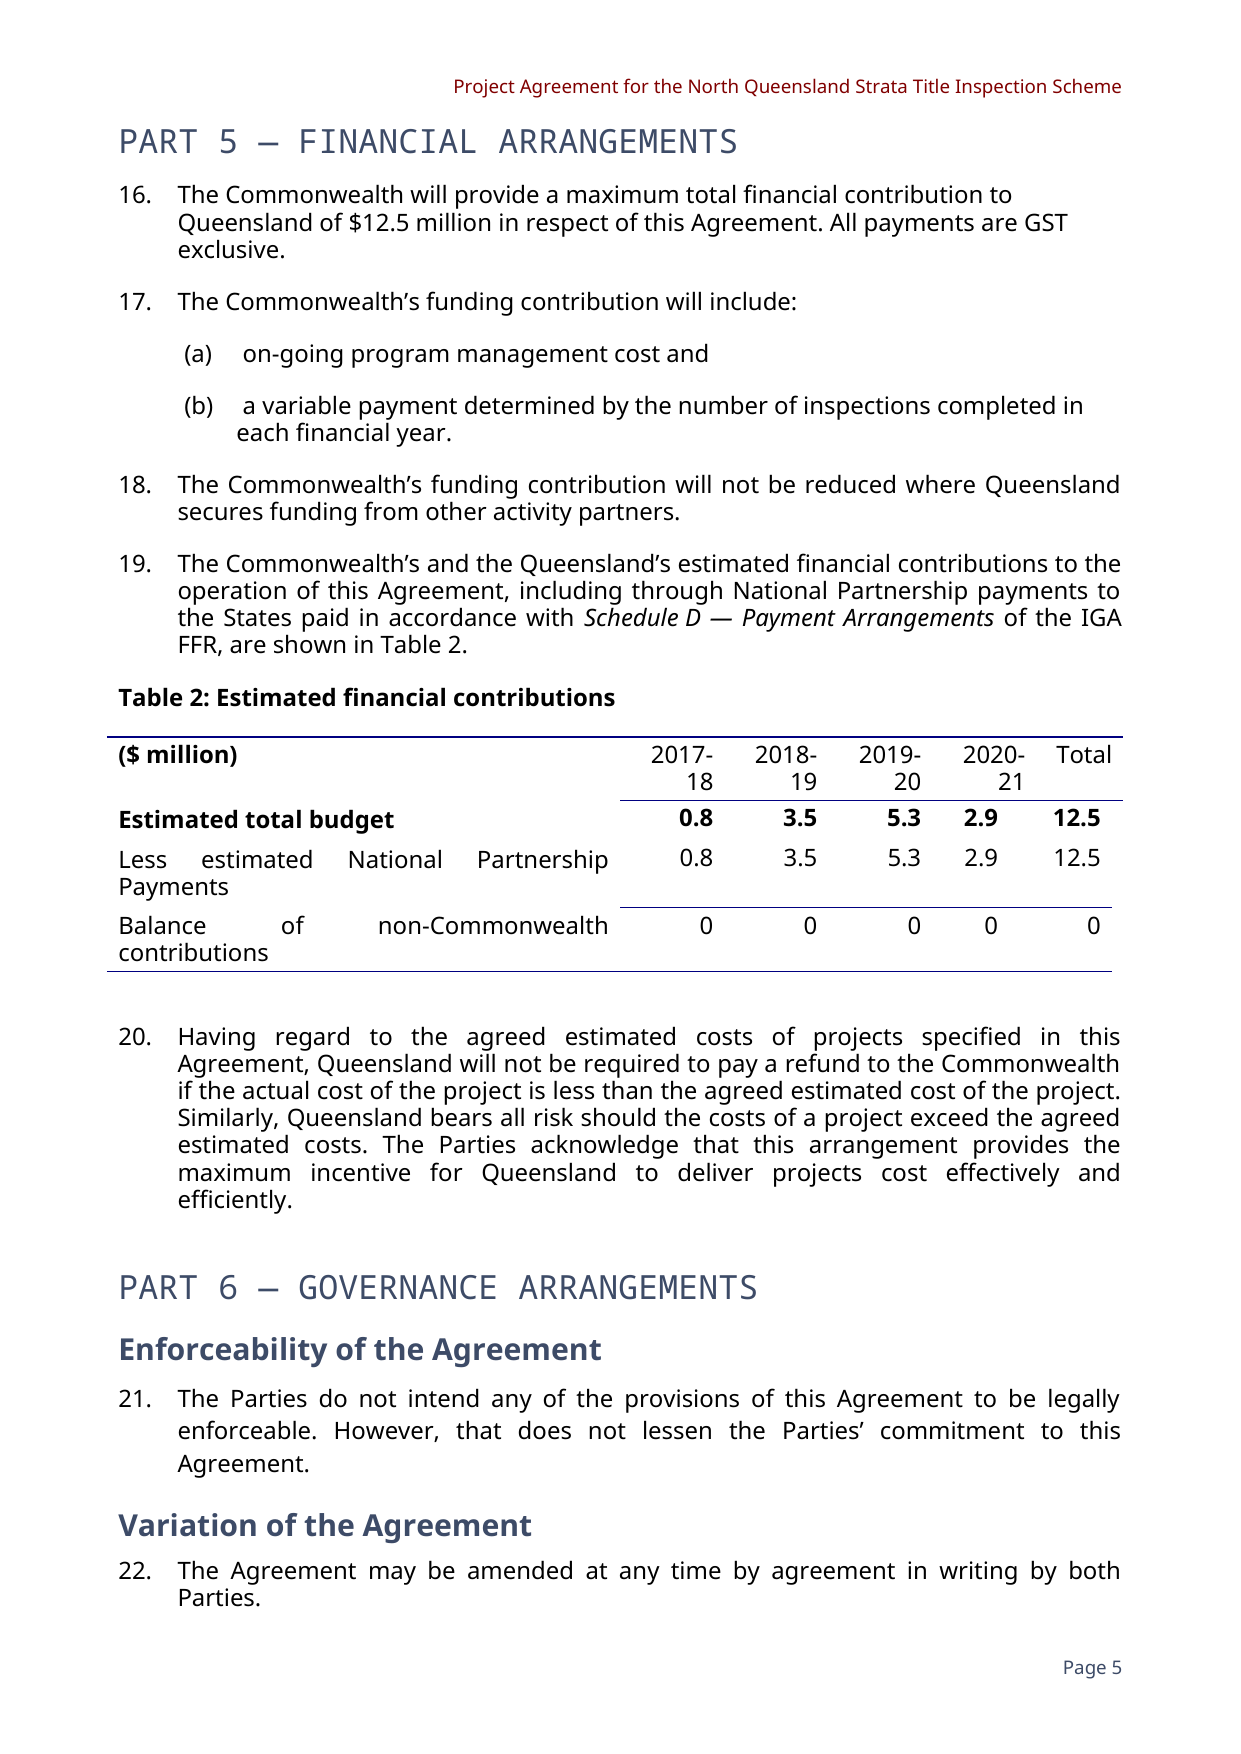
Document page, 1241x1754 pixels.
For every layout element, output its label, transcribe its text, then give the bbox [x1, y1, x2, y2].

table_header 2017-18 [620, 738, 724, 800]
table_header ($ million) [107, 738, 620, 800]
table_cell 0.8 [620, 801, 724, 841]
list a variable payment determined by the number of inspections completed in each financial year. [184, 393, 1122, 447]
list The Commonwealth will provide a maximum total financial contribution to Queensland of $12.5 million in respect of this Agreement. All payments are GST exclusive. [118, 182, 1122, 263]
table_cell 0 [828, 908, 932, 971]
table_cell 0 [1009, 908, 1112, 971]
text Table 2: Estimated financial contributions [118, 684, 1122, 711]
list The Commonwealth’s funding contribution will not be reduced where Queensland secures funding from other activity partners. [118, 472, 1122, 526]
list The Commonwealth’s funding contribution will include: [118, 288, 1122, 316]
table_header 2019-20 [828, 738, 932, 800]
table_cell 3.5 [724, 801, 828, 841]
subtitle Part 5 — financial arrangements [118, 118, 1122, 163]
list on-going program management cost and [184, 341, 1122, 368]
table_cell 0 [620, 908, 724, 971]
table_cell 2.9 [932, 841, 1009, 907]
table_cell 0 [932, 908, 1009, 971]
subtitle Enforceability of the Agreement [118, 1328, 1122, 1369]
table_cell 5.3 [828, 841, 932, 907]
list The Agreement may be amended at any time by agreement in writing by both Parties. [118, 1558, 1122, 1612]
table_cell Balance of non-Commonwealth contributions [107, 907, 620, 971]
list Having regard to the agreed estimated costs of projects specified in this Agreement, Queensland will not be required to pay a refund to the Commonwealth if the actual cost of the project is less than the agreed estimated cost of the project. Similarly, Queensland bears all risk should the costs of a project exceed the agreed estimated costs. The Parties acknowledge that this arrangement provides the maximum incentive for Queensland to deliver projects cost effectively and efficiently. [118, 1024, 1122, 1213]
table_cell Less estimated National Partnership Payments [107, 841, 620, 907]
subtitle Variation of the Agreement [118, 1504, 1122, 1545]
table_cell 5.3 [828, 801, 932, 841]
subtitle Part 6 — governance arrangements [118, 1263, 1122, 1309]
list The Commonwealth’s and the Queensland’s estimated financial contributions to the operation of this Agreement, including through National Partnership payments to the States paid in accordance with Schedule D — Payment Arrangements of the IGA FFR, are shown in Table 2. [118, 551, 1122, 659]
table_cell 12.5 [1009, 801, 1112, 841]
table_cell 0 [724, 908, 828, 971]
table_header 2020-21 [932, 738, 1036, 800]
table_cell Estimated total budget [107, 800, 620, 841]
table_cell 2.9 [932, 801, 1009, 841]
table_cell 12.5 [1009, 841, 1112, 907]
table_header 2018-19 [724, 738, 828, 800]
table_cell 3.5 [724, 841, 828, 907]
table_header Total [1036, 738, 1123, 800]
table_cell 0.8 [620, 841, 724, 907]
list The Parties do not intend any of the provisions of this Agreement to be legally enforceable. However, that does not lessen the Parties’ commitment to this Agreement. [118, 1381, 1122, 1479]
